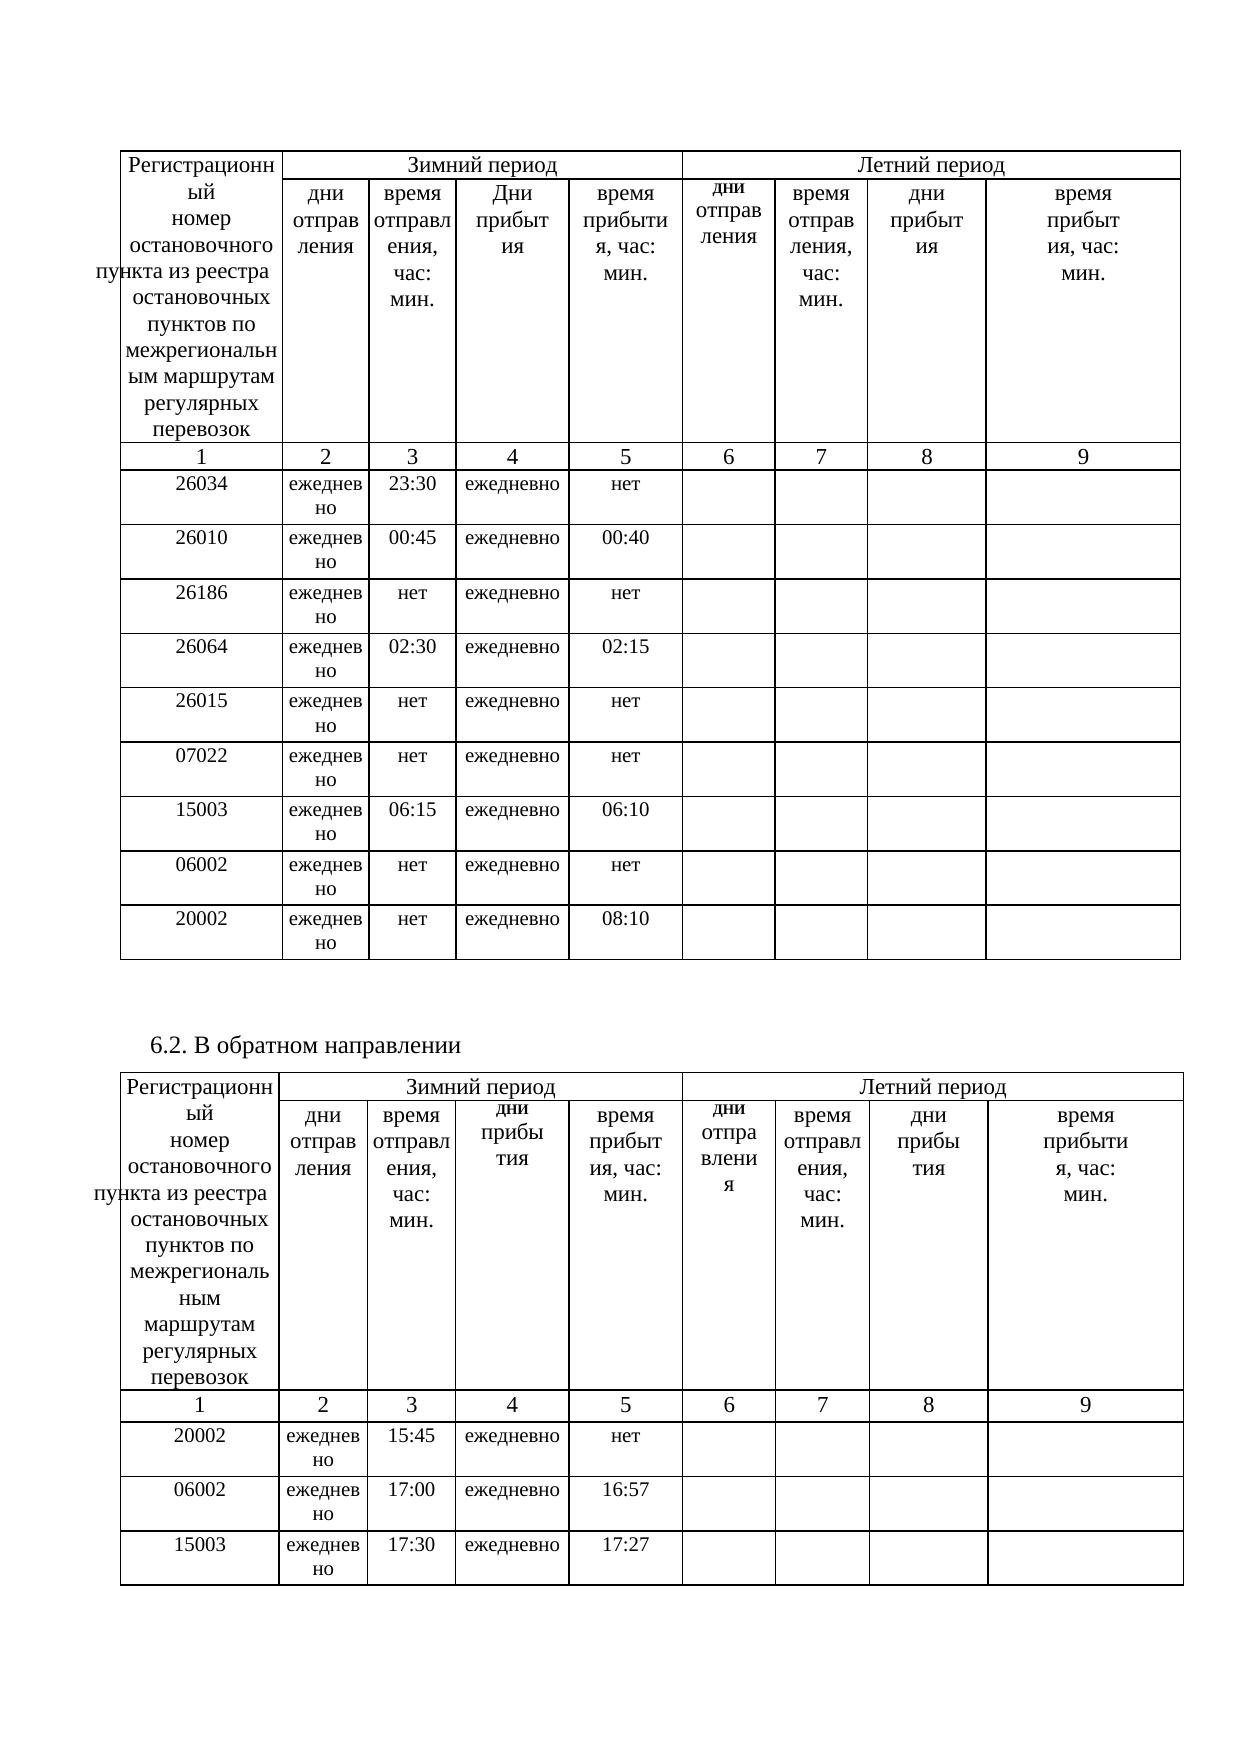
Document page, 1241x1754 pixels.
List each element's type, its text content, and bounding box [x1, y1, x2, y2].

table_cell время прибыти я, час: мин. [570, 180, 682, 441]
table_cell дни отправ ления [280, 1101, 367, 1389]
table_cell [989, 1477, 1183, 1530]
table_cell ежедневно [283, 743, 368, 796]
table_cell 2 [280, 1391, 367, 1421]
table_cell [870, 1477, 987, 1530]
table_cell ДНИ отпра влени я [683, 1101, 775, 1389]
table_cell ДНИ прибы тия [456, 1101, 568, 1389]
table_cell 16:57 [570, 1477, 682, 1530]
table_cell [868, 797, 985, 850]
table_cell 17:30 [368, 1532, 455, 1584]
table_cell [987, 852, 1180, 904]
table_cell 5 [570, 443, 682, 469]
table_cell [683, 525, 774, 578]
table_cell [868, 580, 985, 632]
text 6.2. В обратном направлении [150, 1030, 1090, 1059]
table_cell нет [570, 743, 682, 796]
table_cell [683, 1423, 775, 1476]
table_cell время прибыт ия, час: мин. [570, 1101, 682, 1389]
table_cell ежедневно [280, 1477, 367, 1530]
table_cell ежедневно [283, 580, 368, 632]
table_cell нет [570, 688, 682, 741]
table_header Регистрационный номер остановочного пункта из реестра остановочных пунктов по межрегиональным маршрутам регулярных перевозок [121, 152, 282, 441]
table_cell [776, 471, 867, 524]
table_cell 3 [368, 1391, 455, 1421]
table_cell ежедневно [456, 1532, 568, 1584]
table_cell [987, 797, 1180, 850]
table_cell ежедневно [280, 1532, 367, 1584]
table_cell [683, 906, 774, 959]
table_cell ежедневно [283, 797, 368, 850]
table_cell 1 [121, 443, 282, 469]
table_cell 17:27 [570, 1532, 682, 1584]
table_header Зимний период [280, 1073, 682, 1099]
table_cell [776, 743, 867, 796]
table_cell время отправл ения, час: мин. [370, 180, 455, 441]
table_cell 8 [868, 443, 985, 469]
table_cell [683, 471, 774, 524]
table_cell нет [370, 688, 455, 741]
table_cell 9 [989, 1391, 1183, 1421]
table_cell ежедневно [457, 906, 568, 959]
table_cell [868, 743, 985, 796]
table_cell [683, 1532, 775, 1584]
table_cell нет [570, 852, 682, 904]
table_cell ежедневно [283, 634, 368, 687]
table_cell [870, 1423, 987, 1476]
table_cell 20002 [121, 1423, 278, 1476]
table_cell [683, 634, 774, 687]
table_cell 26064 [121, 634, 282, 687]
table_header Зимний период [283, 152, 682, 178]
table_cell нет [370, 906, 455, 959]
table_cell [683, 743, 774, 796]
table_cell [776, 1477, 869, 1530]
table_cell нет [370, 852, 455, 904]
table_cell 07022 [121, 743, 282, 796]
table_cell ежедневно [283, 852, 368, 904]
table_cell 7 [776, 1391, 869, 1421]
table_header Летний период [683, 1073, 1183, 1099]
table_cell нет [570, 1423, 682, 1476]
table_cell 26015 [121, 688, 282, 741]
table_cell [868, 471, 985, 524]
table_cell 08:10 [570, 906, 682, 959]
table_cell 23:30 [370, 471, 455, 524]
table_cell 17:00 [368, 1477, 455, 1530]
table_cell [683, 688, 774, 741]
table_cell 5 [570, 1391, 682, 1421]
table_cell ежедневно [456, 1423, 568, 1476]
table_cell [776, 852, 867, 904]
table_cell [776, 1532, 869, 1584]
table_cell [987, 634, 1180, 687]
table_cell 8 [870, 1391, 987, 1421]
table_cell 15003 [121, 797, 282, 850]
table_header Летний период [683, 152, 1180, 178]
table_cell [868, 634, 985, 687]
table_cell 2 [283, 443, 368, 469]
table_cell 7 [776, 443, 867, 469]
table_cell [989, 1532, 1183, 1584]
table_cell [868, 906, 985, 959]
table_cell ежедневно [457, 471, 568, 524]
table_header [121, 1073, 278, 1389]
table_cell 26034 [121, 471, 282, 524]
table_cell ежедневно [456, 1477, 568, 1530]
table_cell 02:30 [370, 634, 455, 687]
table_cell дни прибы тия [870, 1101, 987, 1389]
table_cell дни прибыт ия [868, 180, 985, 441]
table_cell время отправ ления, час: мин. [776, 180, 867, 441]
table_cell [868, 688, 985, 741]
table_cell [683, 852, 774, 904]
table_cell время прибыти я, час: мин. [989, 1101, 1183, 1389]
table_cell нет [370, 580, 455, 632]
table_cell 15003 [121, 1532, 278, 1584]
table_cell [987, 743, 1180, 796]
table_cell 4 [457, 443, 568, 469]
table_cell [683, 1477, 775, 1530]
table_cell [776, 906, 867, 959]
table_cell 06:15 [370, 797, 455, 850]
table_cell 26010 [121, 525, 282, 578]
table_cell 02:15 [570, 634, 682, 687]
table_cell [776, 797, 867, 850]
table_cell ежедневно [457, 852, 568, 904]
table_cell 9 [987, 443, 1180, 469]
table_cell [776, 580, 867, 632]
table_cell 3 [370, 443, 455, 469]
table_cell ежедневно [283, 525, 368, 578]
table_cell [987, 906, 1180, 959]
table_cell ежедневно [457, 688, 568, 741]
table_cell нет [370, 743, 455, 796]
table_cell ежедневно [280, 1423, 367, 1476]
table_cell нет [570, 471, 682, 524]
table_cell ежедневно [457, 797, 568, 850]
table_cell [989, 1423, 1183, 1476]
table_cell 15:45 [368, 1423, 455, 1476]
table_cell ДНИ отправ ления [683, 180, 774, 441]
table_cell ежедневно [457, 580, 568, 632]
table_cell [987, 525, 1180, 578]
table_cell 00:40 [570, 525, 682, 578]
table_cell [987, 580, 1180, 632]
table_cell ежедневно [283, 906, 368, 959]
table_cell 6 [683, 1391, 775, 1421]
table_cell ежедневно [283, 688, 368, 741]
table_cell нет [570, 580, 682, 632]
table_cell [683, 797, 774, 850]
table_cell [776, 688, 867, 741]
table_cell 6 [683, 443, 774, 469]
table_cell ежедневно [457, 634, 568, 687]
table_cell [776, 634, 867, 687]
table_cell [776, 525, 867, 578]
table_cell [987, 471, 1180, 524]
table_cell 00:45 [370, 525, 455, 578]
table_cell 26186 [121, 580, 282, 632]
table_cell ежедневно [457, 743, 568, 796]
table_cell время прибыт ия, час: мин. [987, 180, 1180, 441]
table_cell время отправл ения, час: мин. [776, 1101, 869, 1389]
table_cell время отправл ения, час: мин. [368, 1101, 455, 1389]
table_cell 06002 [121, 852, 282, 904]
table_cell 06002 [121, 1477, 278, 1530]
table_cell ежедневно [283, 471, 368, 524]
table_cell ежедневно [457, 525, 568, 578]
table_cell [987, 688, 1180, 741]
table_cell 4 [456, 1391, 568, 1421]
table_cell [683, 580, 774, 632]
table_cell дни отправ ления [283, 180, 368, 441]
table_cell 20002 [121, 906, 282, 959]
table_cell Дни прибыт ия [457, 180, 568, 441]
table_cell 1 [121, 1391, 278, 1421]
table_cell [868, 852, 985, 904]
table_cell [868, 525, 985, 578]
table_cell 06:10 [570, 797, 682, 850]
table_cell [870, 1532, 987, 1584]
table_cell [776, 1423, 869, 1476]
